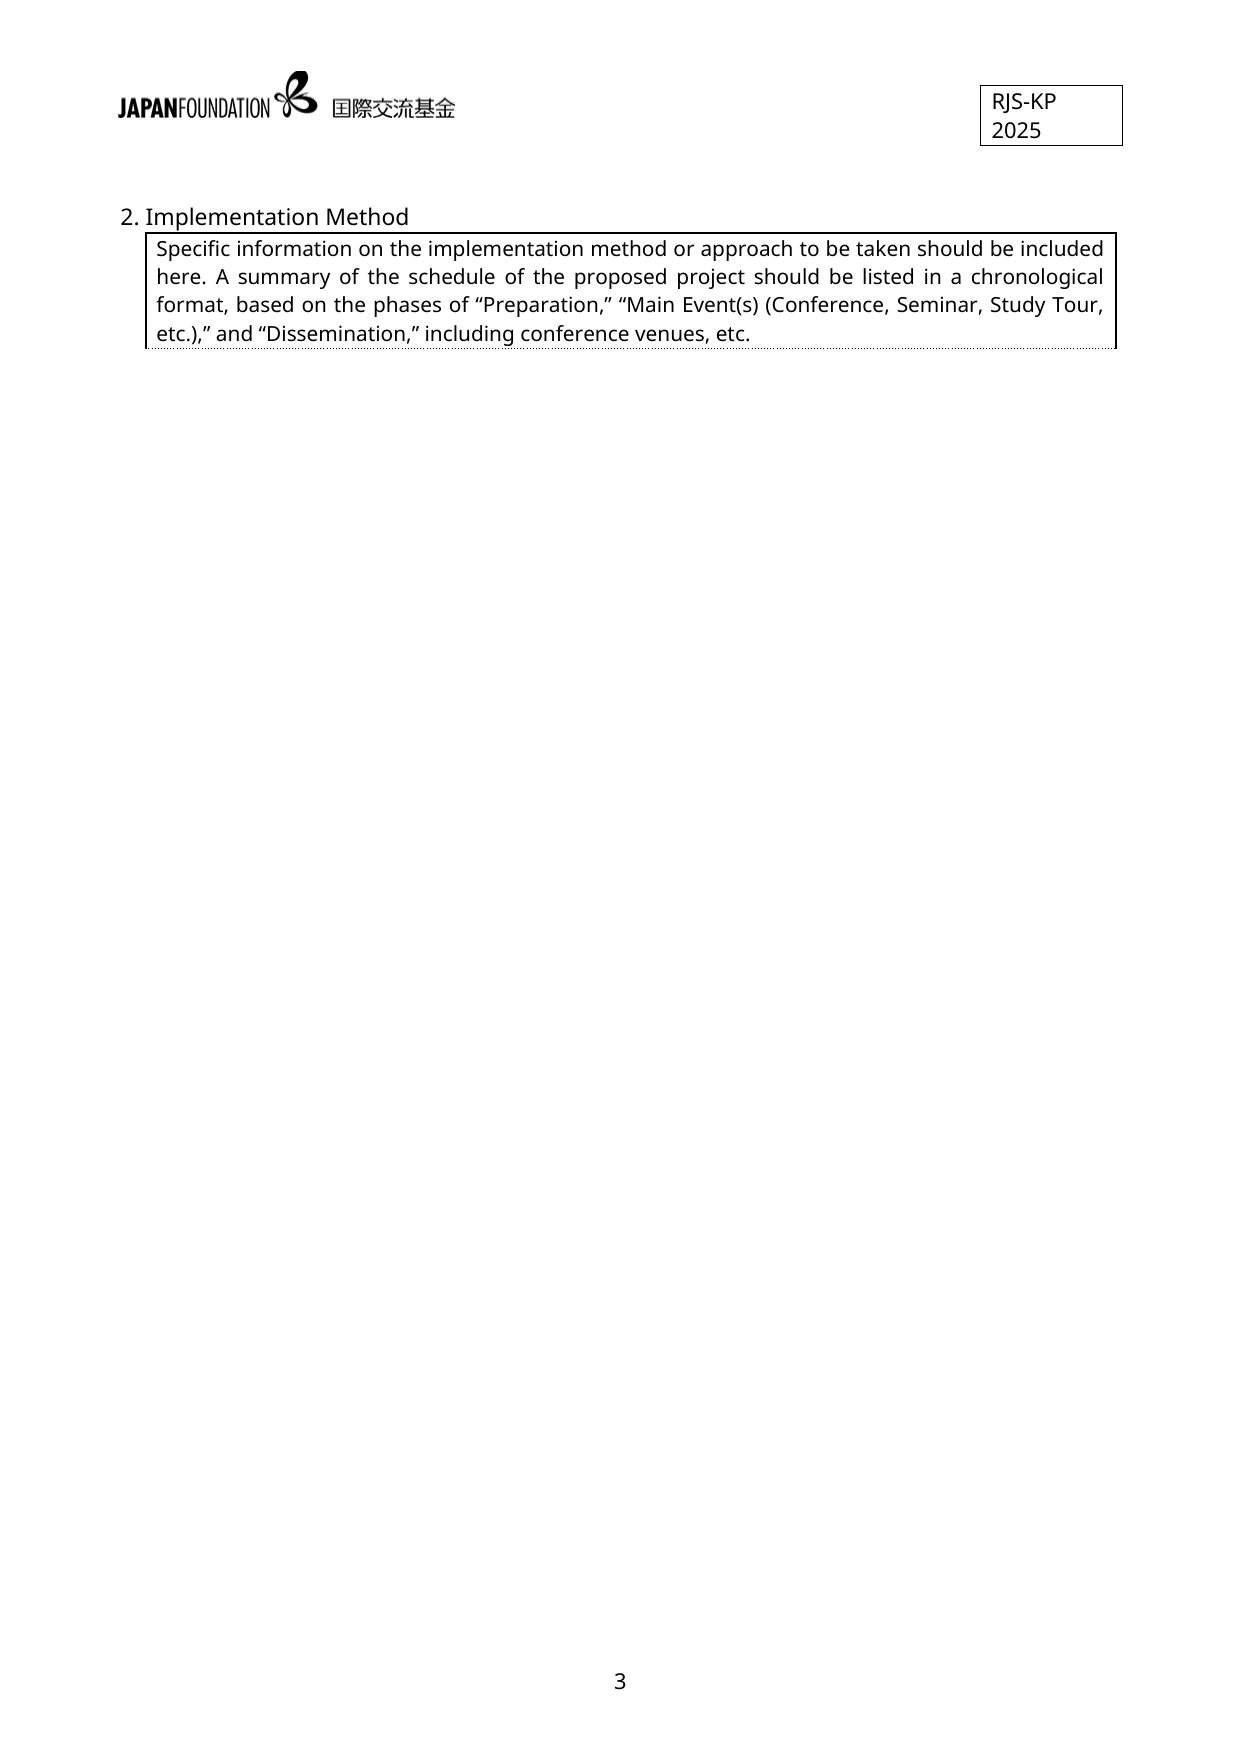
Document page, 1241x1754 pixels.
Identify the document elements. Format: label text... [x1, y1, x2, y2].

table_header Specific information on the implementation method or approach to be taken should be included here. A summary of the schedule of the proposed project should be listed in a chronological format, based on the phases of “Preparation,” “Main Event(s) (Conference, Seminar, Study Tour, etc.),” and “Dissemination,” including conference venues, etc. [147, 234, 1115, 347]
text 2. Implementation Method [120, 201, 1120, 232]
picture [118, 71, 455, 118]
